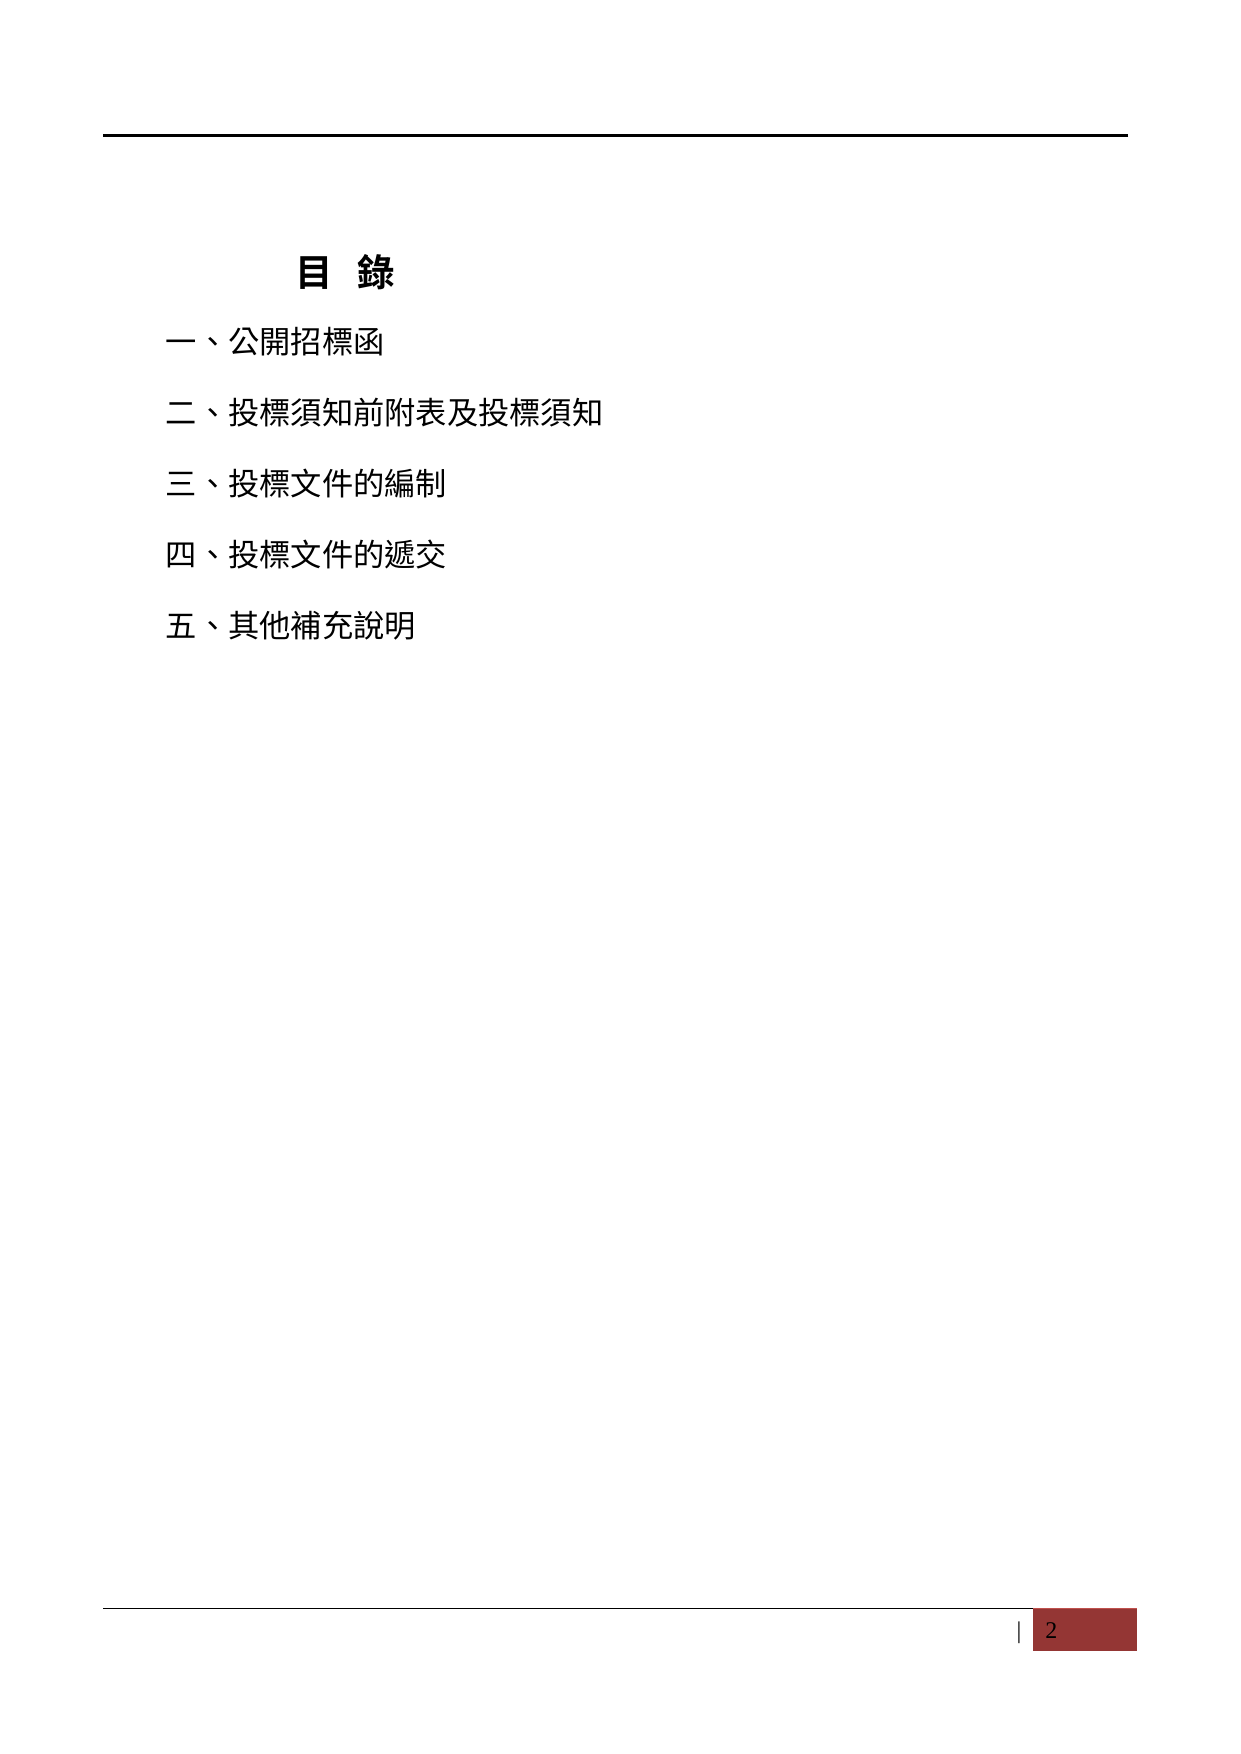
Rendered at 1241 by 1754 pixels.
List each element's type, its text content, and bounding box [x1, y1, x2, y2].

text 一、公開招標函 [103, 297, 1137, 368]
text 五、其他補充說明 [103, 581, 1137, 651]
text 目 錄 [295, 215, 1137, 297]
text 三、投標文件的編制 [103, 439, 1137, 510]
text 二、投標須知前附表及投標須知 [103, 368, 1137, 439]
text 四、投標文件的遞交 [103, 510, 1137, 581]
